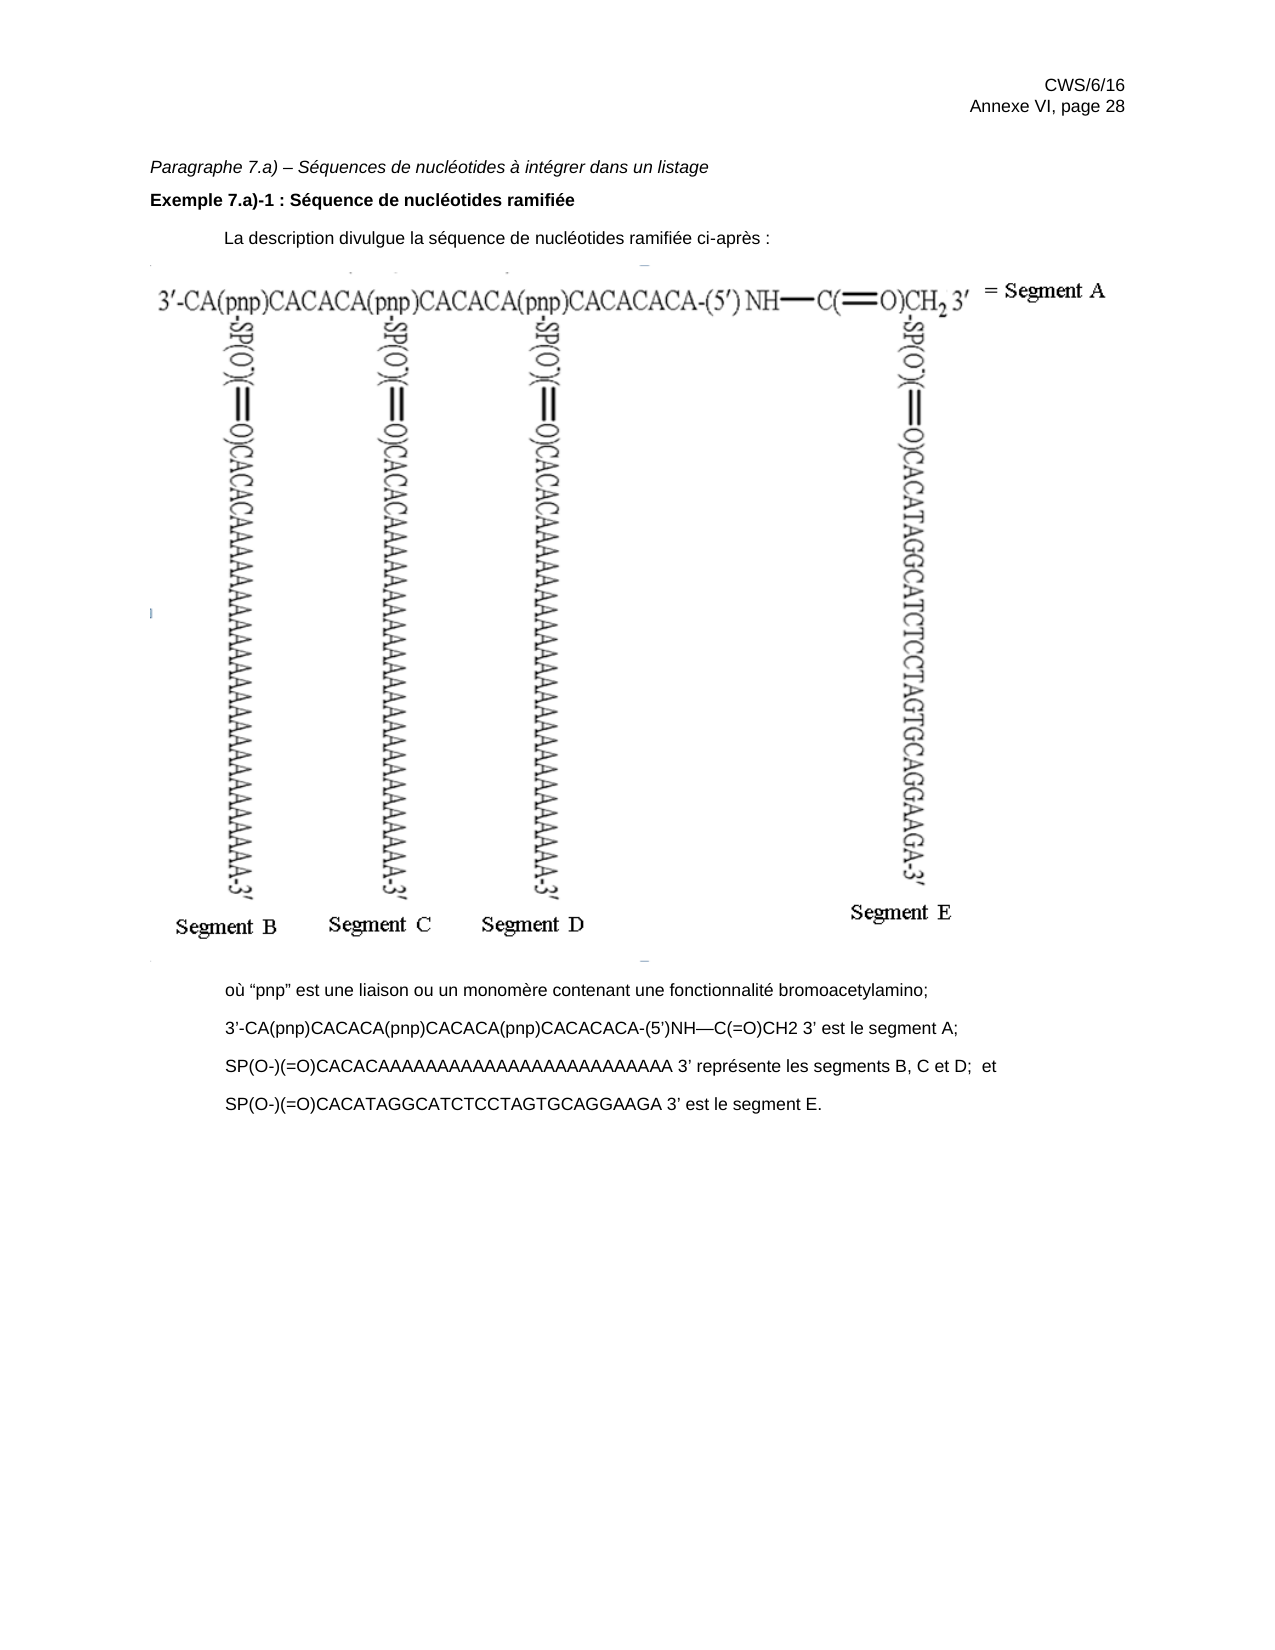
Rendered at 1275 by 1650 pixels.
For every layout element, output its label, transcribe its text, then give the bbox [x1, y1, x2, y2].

text SP(O-)(=O)CACATAGGCATCTCCTAGTGCAGGAAGA 3’ est le segment E. [225, 1094, 1125, 1114]
subtitle Paragraphe 7.a) – Séquences de nucléotides à intégrer dans un listage [150, 157, 1125, 177]
text Exemple 7.a)-1 : Séquence de nucléotides ramifiée [150, 189, 1125, 210]
text SP(O-)(=O)CACACAAAAAAAAAAAAAAAAAAAAAAAAA 3’ représente les segments B, C et D; et [225, 1056, 1125, 1076]
text où “pnp” est une liaison ou un monomère contenant une fonctionnalité bromoacetylamino; [225, 979, 1125, 1000]
text 3’-CA(pnp)CACACA(pnp)CACACA(pnp)CACACACA-(5’)NH—C(=O)CH2 3’ est le segment A; [225, 1018, 1125, 1038]
picture [150, 265, 1125, 962]
text La description divulgue la séquence de nucléotides ramifiée ci-après : [224, 228, 1125, 248]
